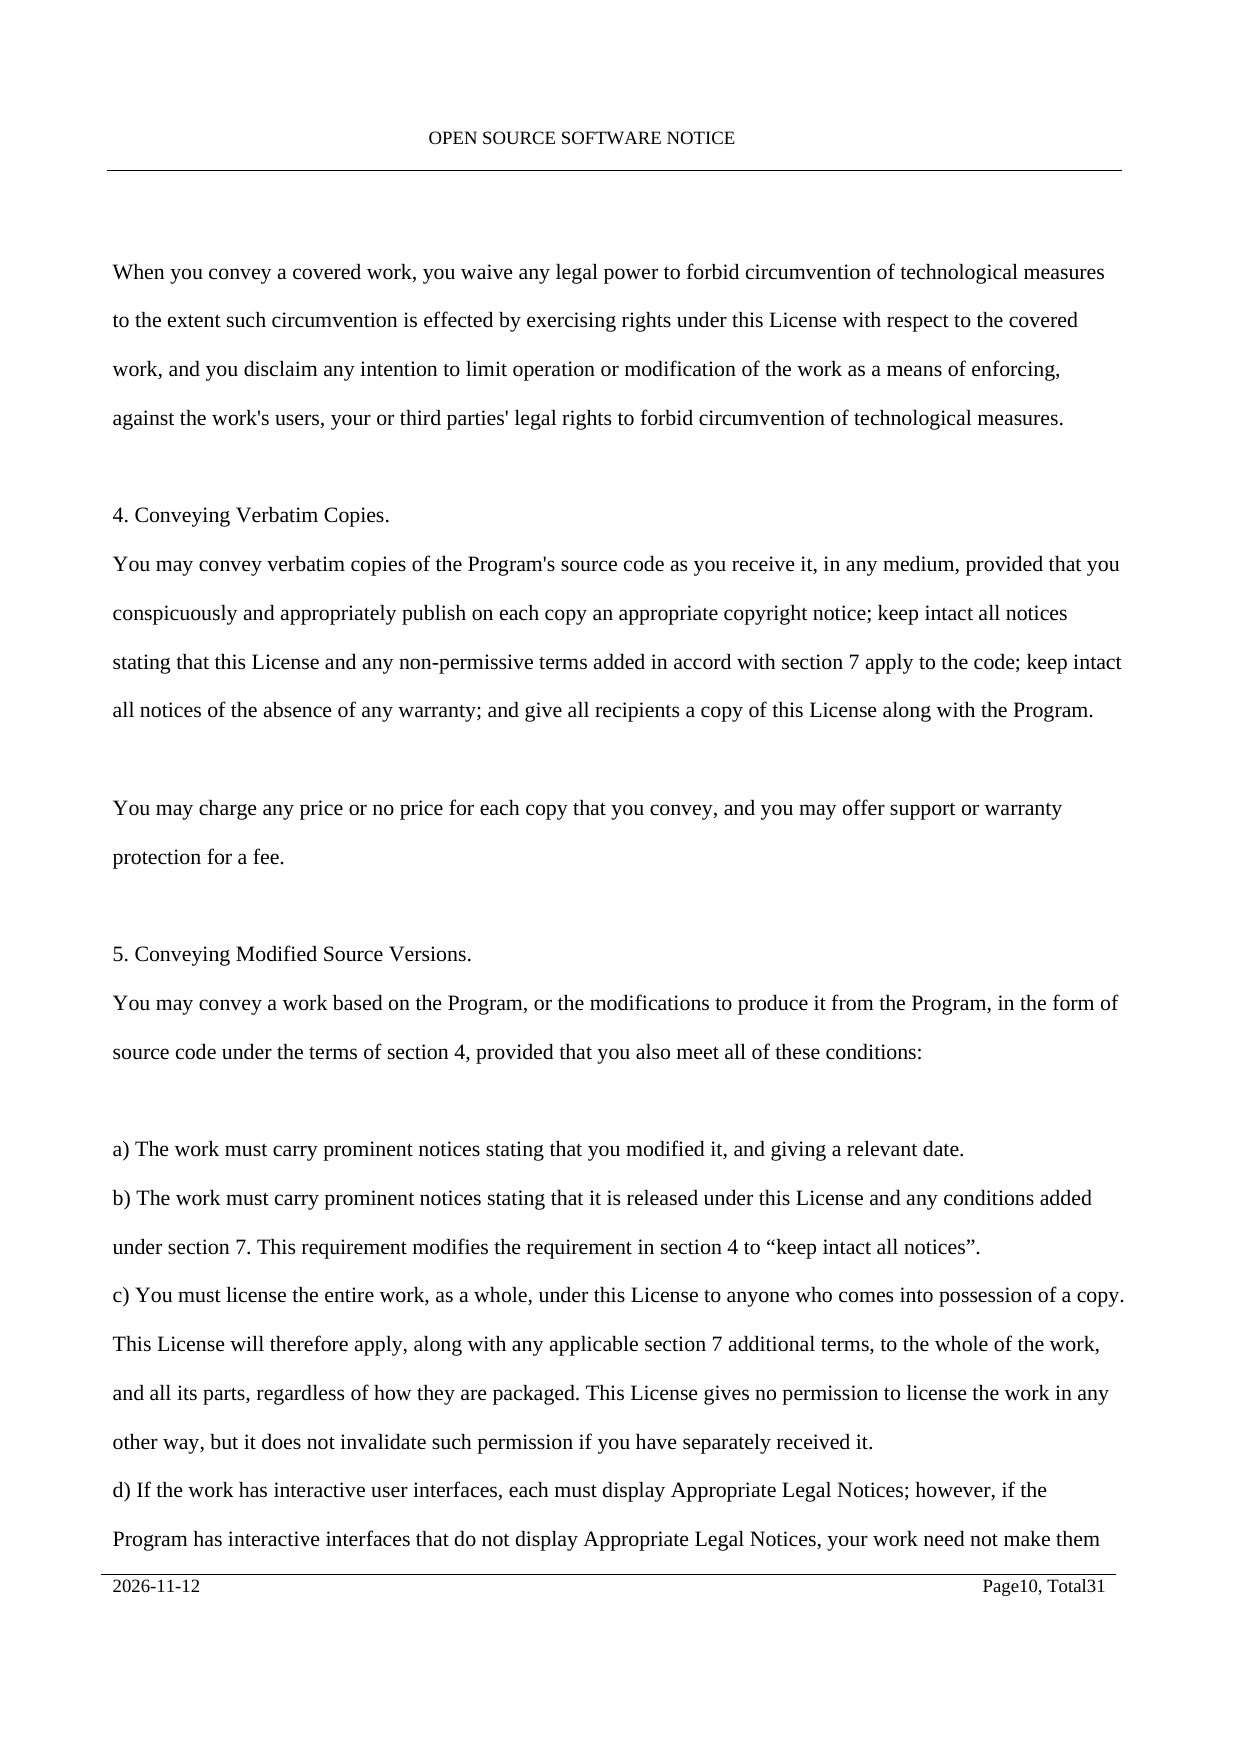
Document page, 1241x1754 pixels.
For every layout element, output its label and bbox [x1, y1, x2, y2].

text [112, 206, 1128, 1555]
